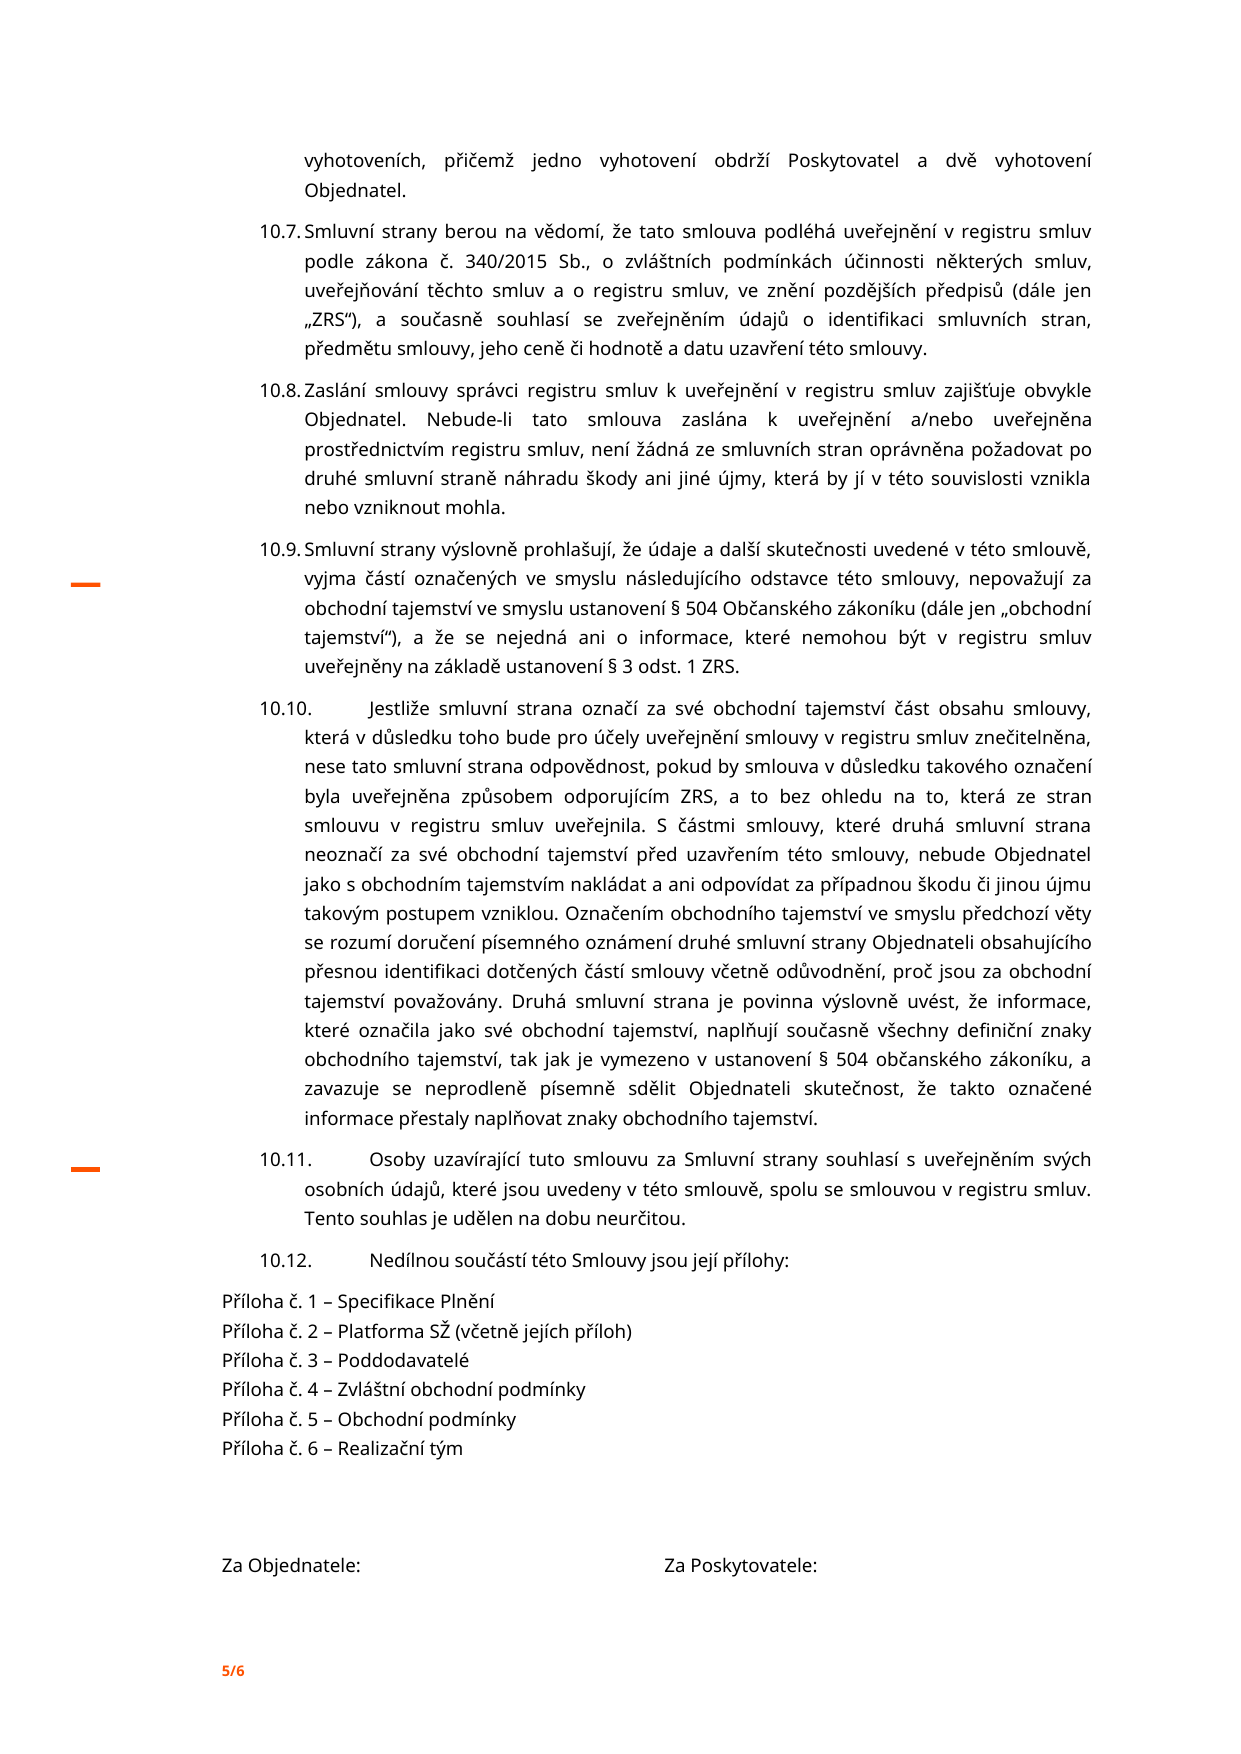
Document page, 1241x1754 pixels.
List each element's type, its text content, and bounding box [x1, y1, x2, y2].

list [259, 148, 1093, 202]
text Příloha č. 4 – Zvláštní obchodní podmínky [222, 1377, 1093, 1402]
list Jestliže smluvní strana označí za své obchodní tajemství část obsahu smlouvy, která v důsledku toho bude pro účely uveřejnění smlouvy v registru smluv znečitelněna, nese tato smluvní strana odpovědnost, pokud by smlouva v důsledku takového označení byla uveřejněna způsobem odporujícím ZRS, a to bez ohledu na to, která ze stran smlouvu v registru smluv uveřejnila. S částmi smlouvy, které druhá smluvní strana neoznačí za své obchodní tajemství před uzavřením této smlouvy, nebude Objednatel jako s obchodním tajemstvím nakládat a ani odpovídat za případnou škodu či jinou újmu takovým postupem vzniklou. Označením obchodního tajemství ve smyslu předchozí věty se rozumí doručení písemného oznámení druhé smluvní strany Objednateli obsahujícího přesnou identifikaci dotčených částí smlouvy včetně odůvodnění, proč jsou za obchodní tajemství považovány. Druhá smluvní strana je povinna výslovně uvést, že informace, které označila jako své obchodní tajemství, naplňují současně všechny definiční znaky obchodního tajemství, tak jak je vymezeno v ustanovení § 504 občanského zákoníku, a zavazuje se neprodleně písemně sdělit Objednateli skutečnost, že takto označené informace přestaly naplňovat znaky obchodního tajemství. [259, 695, 1093, 1131]
list Nedílnou součástí této Smlouvy jsou její přílohy: [259, 1247, 1093, 1273]
text Příloha č. 6 – Realizační tým [222, 1435, 1093, 1461]
text Příloha č. 3 – Poddodavatelé [222, 1347, 1093, 1373]
text Příloha č. 5 – Obchodní podmínky [222, 1406, 1093, 1431]
list Smluvní strany berou na vědomí, že tato smlouva podléhá uveřejnění v registru smluv podle zákona č. 340/2015 Sb., o zvláštních podmínkách účinnosti některých smluv, uveřejňování těchto smluv a o registru smluv, ve znění pozdějších předpisů (dále jen „ZRS“), a současně souhlasí se zveřejněním údajů o identifikaci smluvních stran, předmětu smlouvy, jeho ceně či hodnotě a datu uzavření této smlouvy. [259, 219, 1093, 361]
list Zaslání smlouvy správci registru smluv k uveřejnění v registru smluv zajišťuje obvykle Objednatel. Nebude-li tato smlouva zaslána k uveřejnění a/nebo uveřejněna prostřednictvím registru smluv, není žádná ze smluvních stran oprávněna požadovat po druhé smluvní straně náhradu škody ani jiné újmy, která by jí v této souvislosti vznikla nebo vzniknout mohla. [259, 377, 1093, 520]
text Příloha č. 1 – Specifikace Plnění [222, 1289, 1093, 1314]
text Příloha č. 2 – Platforma SŽ (včetně jejích příloh) [222, 1318, 1093, 1344]
text Za Objednatele: Za Poskytovatele: [222, 1552, 1093, 1578]
list Smluvní strany výslovně prohlašují, že údaje a další skutečnosti uvedené v této smlouvě, vyjma částí označených ve smyslu následujícího odstavce této smlouvy, nepovažují za obchodní tajemství ve smyslu ustanovení § 504 Občanského zákoníku (dále jen „obchodní tajemství“), a že se nejedná ani o informace, které nemohou být v registru smluv uveřejněny na základě ustanovení § 3 odst. 1 ZRS. [259, 536, 1093, 679]
list Osoby uzavírající tuto smlouvu za Smluvní strany souhlasí s uveřejněním svých osobních údajů, které jsou uvedeny v této smlouvě, spolu se smlouvou v registru smluv. Tento souhlas je udělen na dobu neurčitou. [259, 1147, 1093, 1231]
